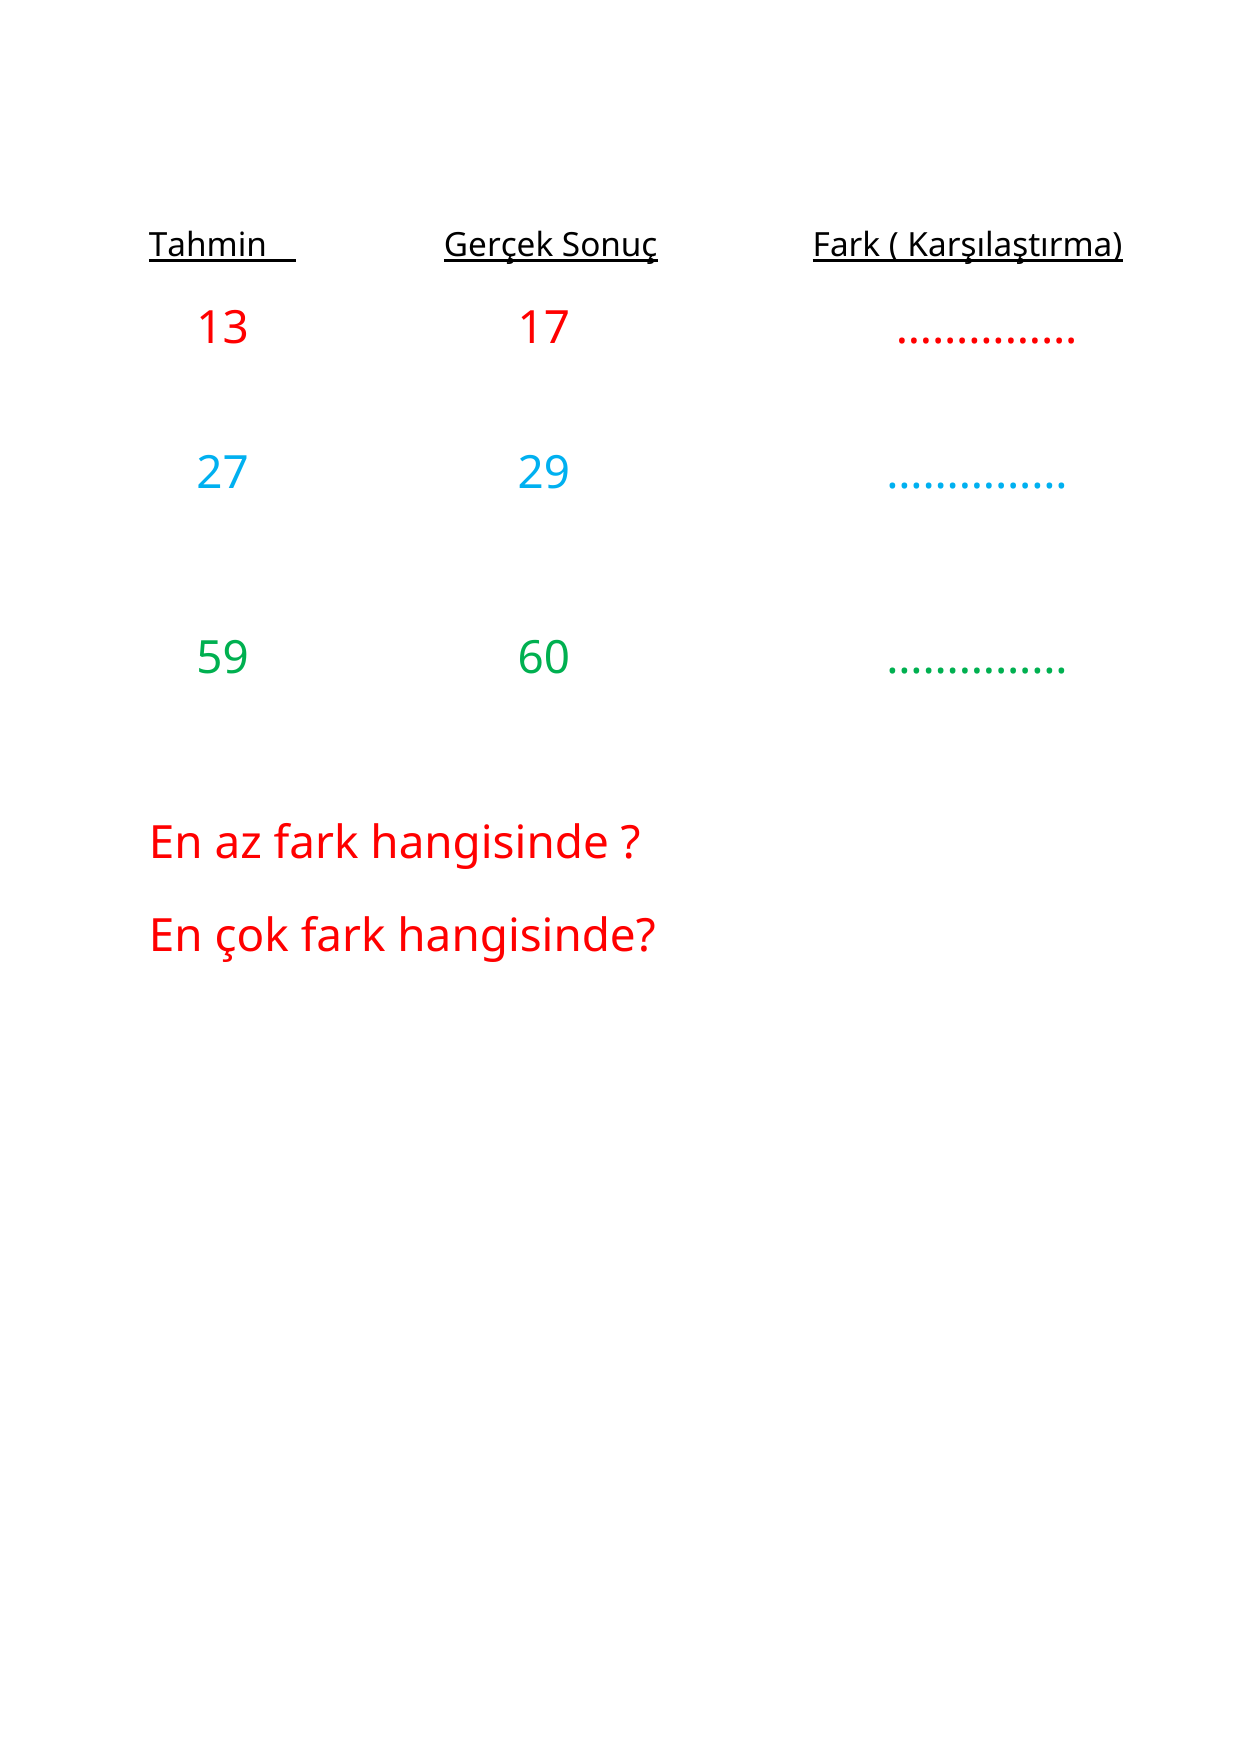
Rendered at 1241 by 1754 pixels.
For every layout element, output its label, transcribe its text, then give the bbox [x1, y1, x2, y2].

text 59 60 …………… [75, 624, 1165, 687]
text Tahmin Gerçek Sonuç Fark ( Karşılaştırma) [75, 221, 1165, 266]
text En çok fark hangisinde? [75, 902, 1165, 964]
text 13 17 …………… [75, 294, 1165, 356]
text En az fark hangisinde ? [75, 809, 1165, 872]
text 27 29 …………… [75, 439, 1165, 502]
